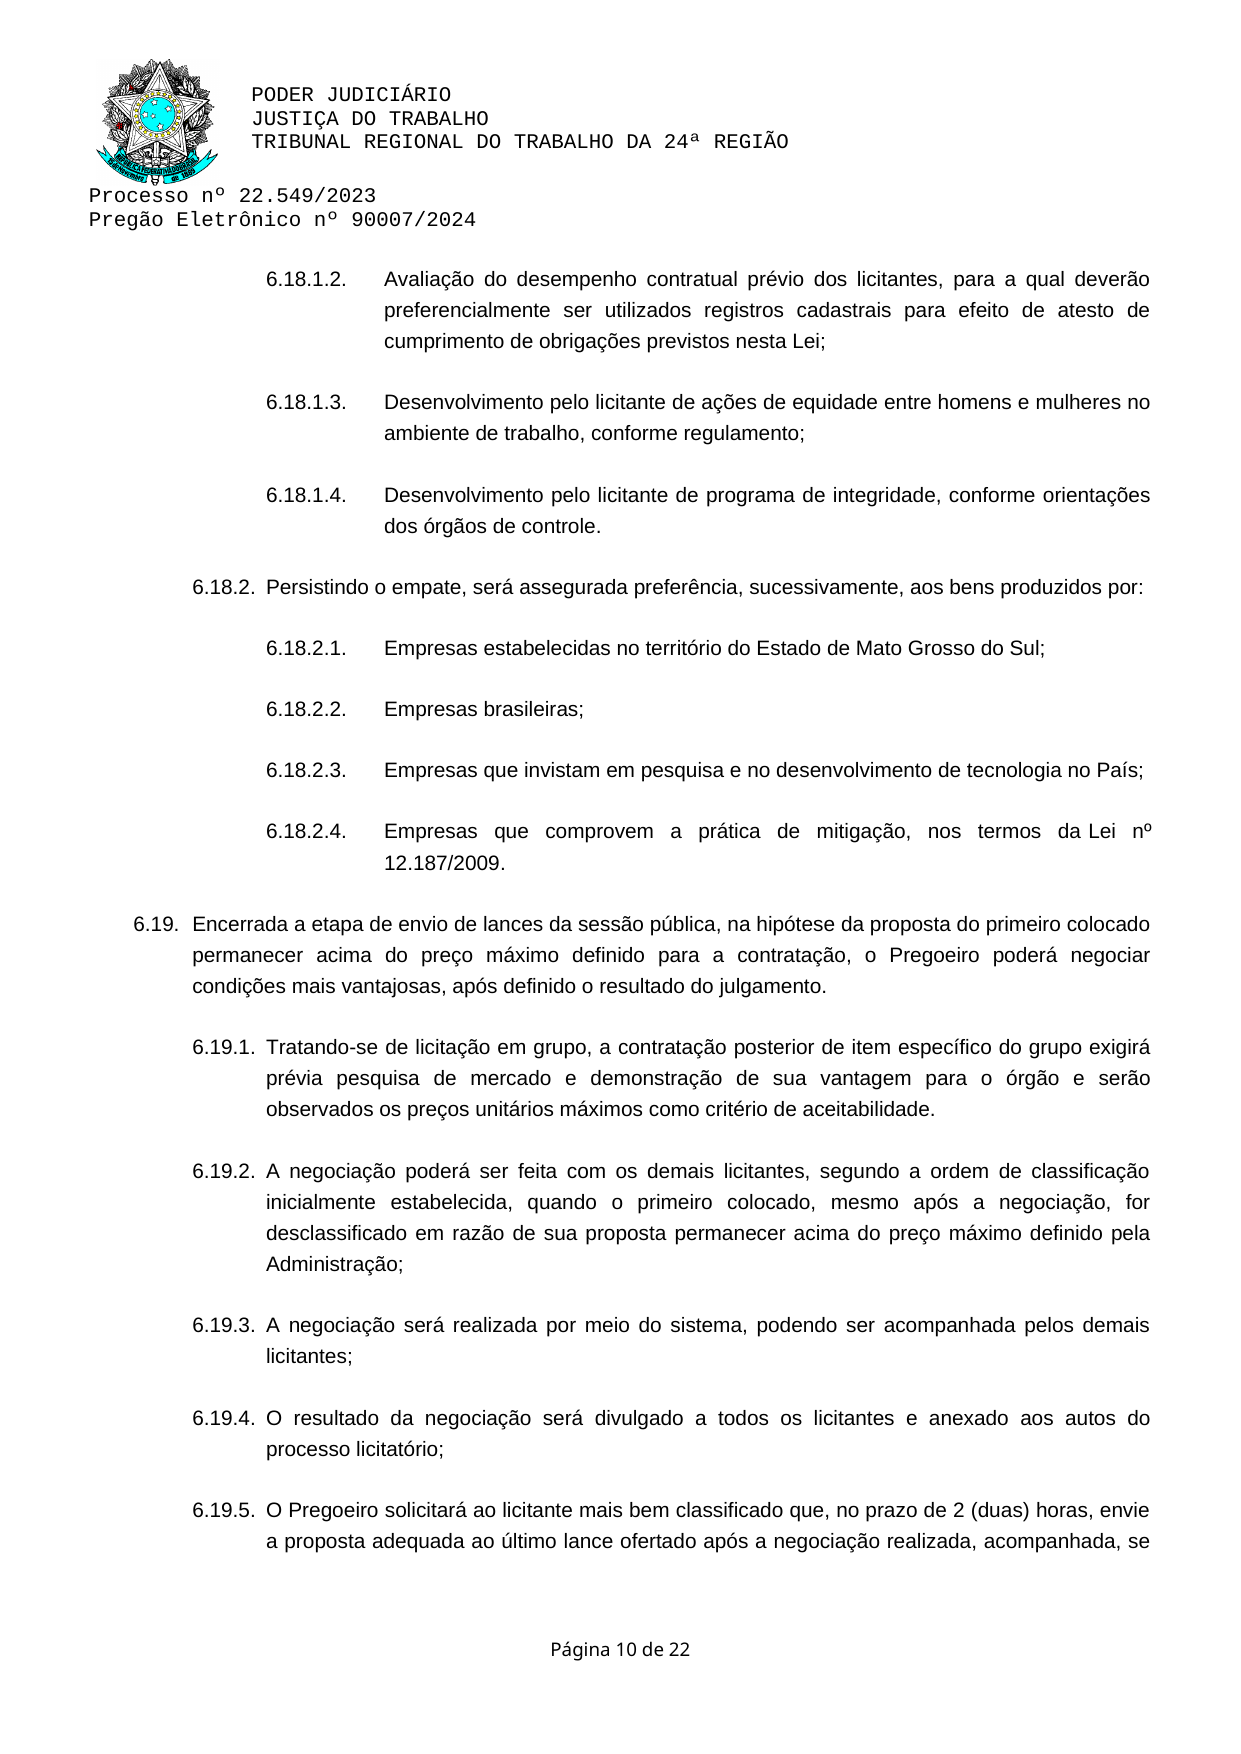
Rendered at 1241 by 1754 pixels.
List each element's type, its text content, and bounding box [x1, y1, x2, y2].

text Empresas que invistam em pesquisa e no desenvolvimento de tecnologia no País; [266, 758, 1152, 782]
text Desenvolvimento pelo licitante de ações de equidade entre homens e mulheres no ambiente de trabalho, conforme regulamento; [266, 390, 1152, 445]
picture [96, 59, 220, 186]
list A negociação será realizada por meio do sistema, podendo ser acompanhada pelos demais licitantes; [192, 1313, 1152, 1368]
text Avaliação do desempenho contratual prévio dos licitantes, para a qual deverão preferencialmente ser utilizados registros cadastrais para efeito de atesto de cumprimento de obrigações previstos nesta Lei; [266, 267, 1152, 353]
list Tratando-se de licitação em grupo, a contratação posterior de item específico do grupo exigirá prévia pesquisa de mercado e demonstração de sua vantagem para o órgão e serão observados os preços unitários máximos como critério de aceitabilidade. [192, 1035, 1152, 1121]
list Persistindo o empate, será assegurada preferência, sucessivamente, aos bens produzidos por: [192, 575, 1152, 599]
text Empresas brasileiras; [266, 697, 1152, 721]
list A negociação poderá ser feita com os demais licitantes, segundo a ordem de classificação inicialmente estabelecida, quando o primeiro colocado, mesmo após a negociação, for desclassificado em razão de sua proposta permanecer acima do preço máximo definido pela Administração; [192, 1158, 1152, 1276]
text Empresas que comprovem a prática de mitigação, nos termos da Lei nº 12.187/2009. [266, 819, 1152, 874]
text Desenvolvimento pelo licitante de programa de integridade, conforme orientações dos órgãos de controle. [266, 482, 1152, 537]
text Empresas estabelecidas no território do Estado de Mato Grosso do Sul; [266, 636, 1152, 660]
list O resultado da negociação será divulgado a todos os licitantes e anexado aos autos do processo licitatório; [192, 1405, 1152, 1460]
text Encerrada a etapa de envio de lances da sessão pública, na hipótese da proposta do primeiro colocado permanecer acima do preço máximo definido para a contratação, o Pregoeiro poderá negociar condições mais vantajosas, após definido o resultado do julgamento. [133, 912, 1152, 998]
